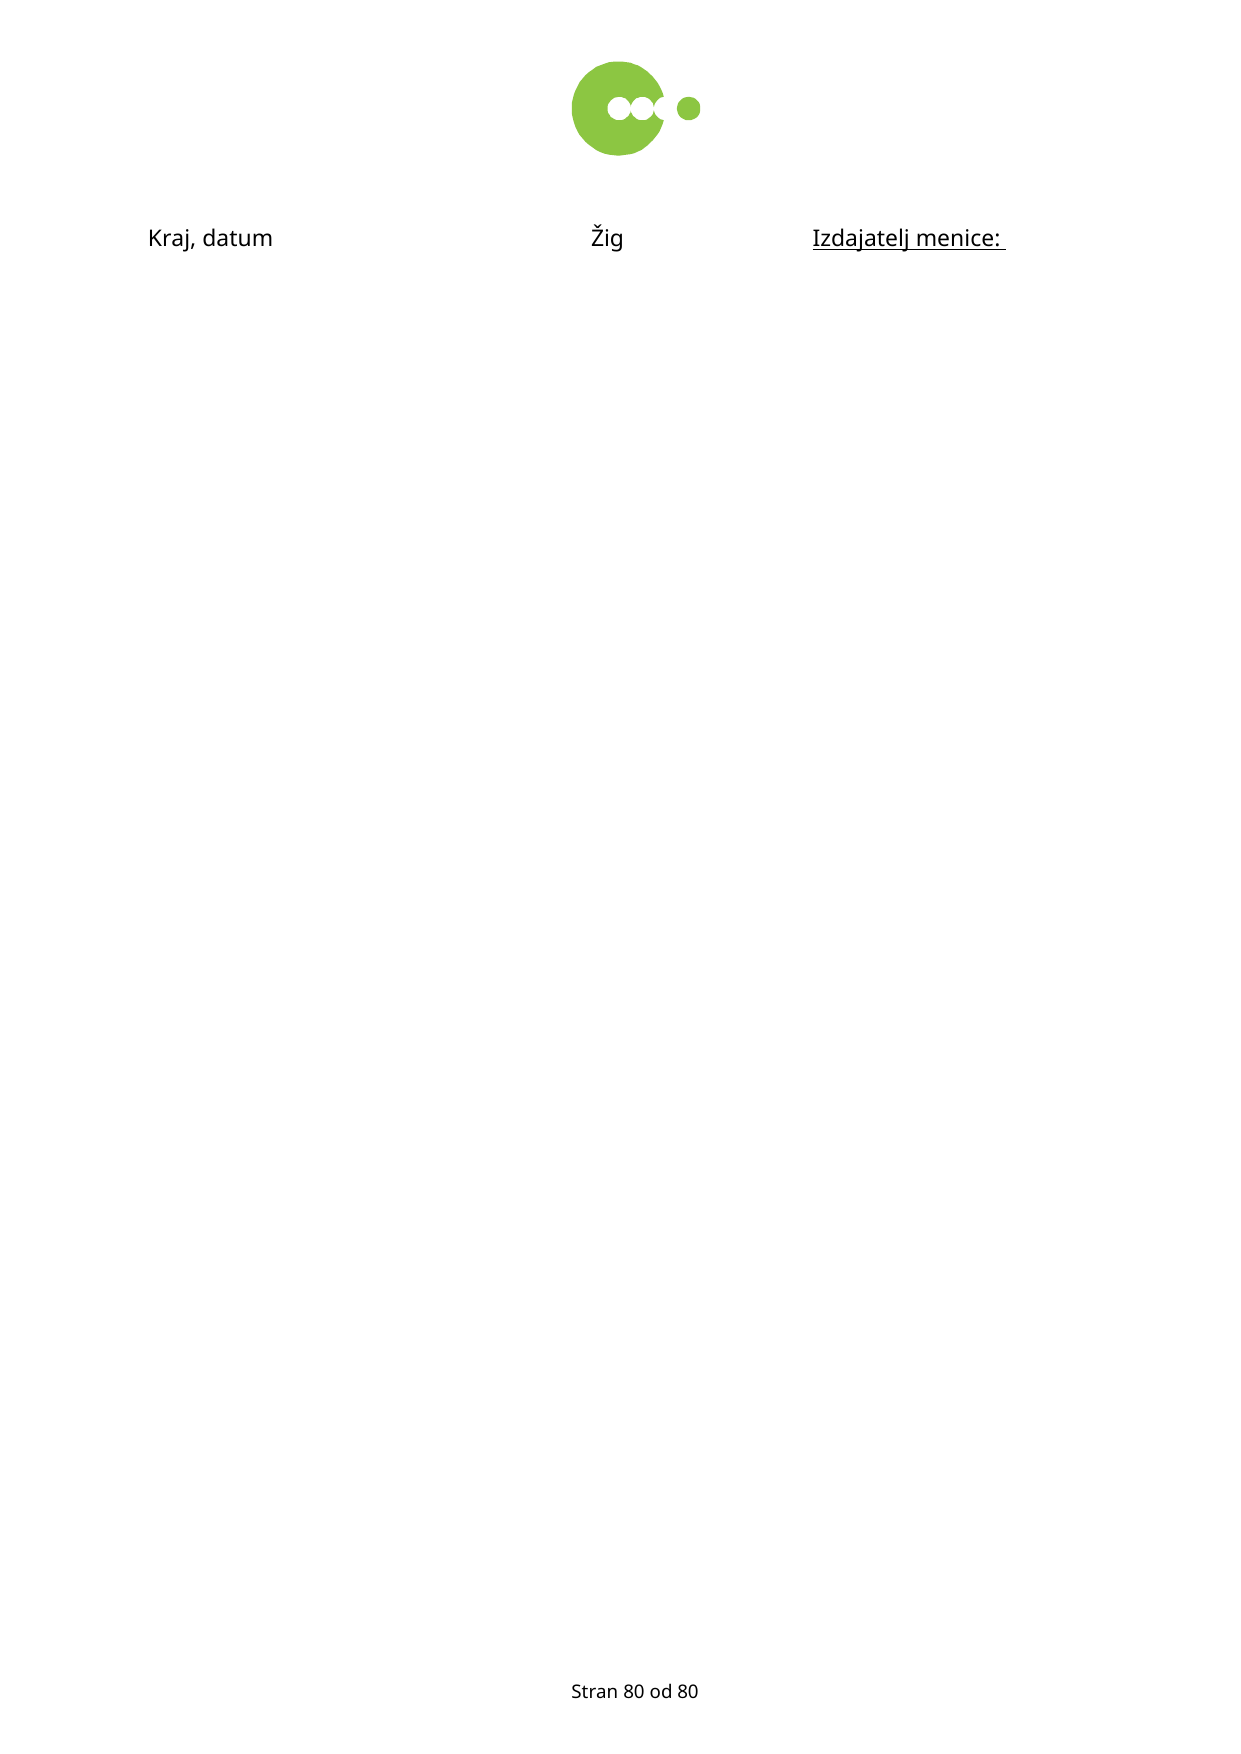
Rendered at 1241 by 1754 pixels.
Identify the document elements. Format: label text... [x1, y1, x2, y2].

text Kraj, datum Žig Izdajatelj menice: [148, 222, 1122, 254]
